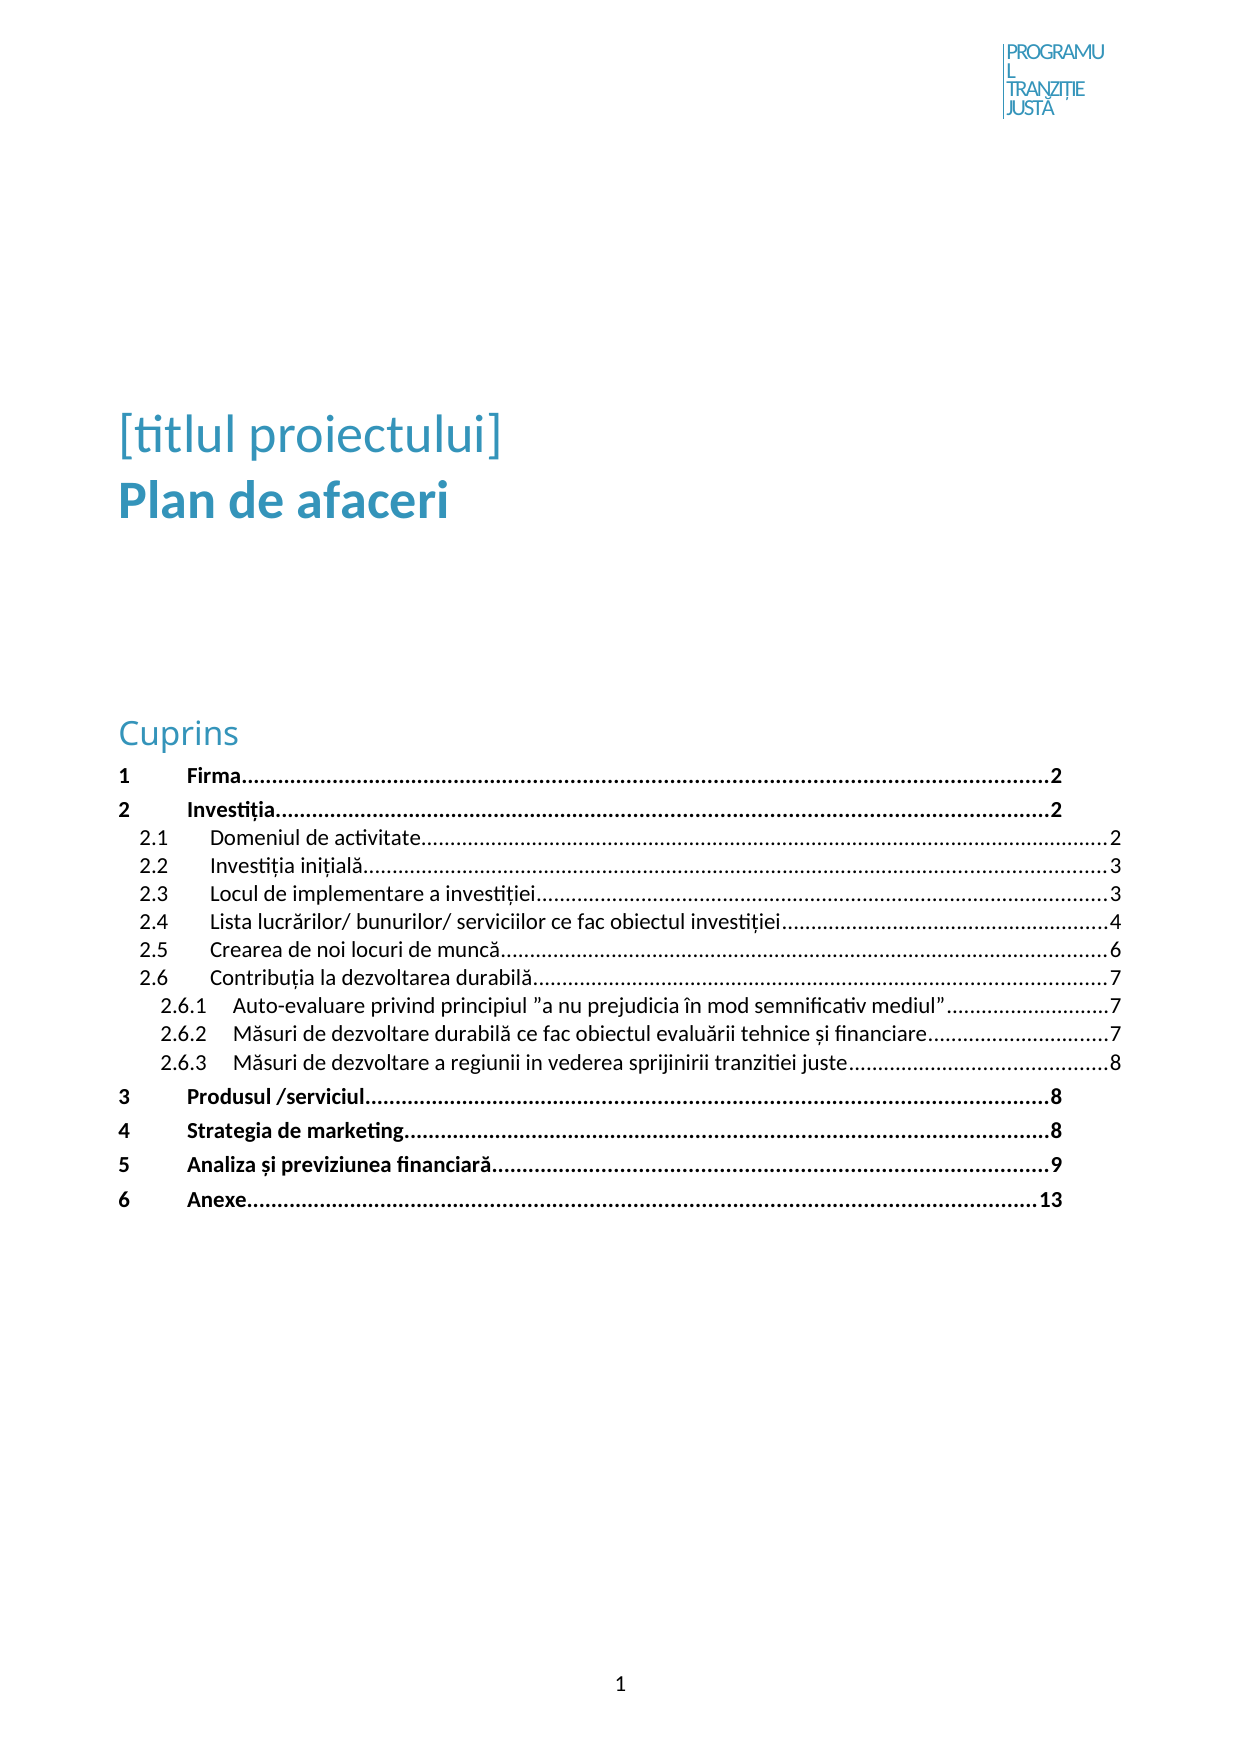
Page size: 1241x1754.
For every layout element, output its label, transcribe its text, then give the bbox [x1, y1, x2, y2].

text Plan de afaceri [118, 466, 1122, 532]
text [titlul proiectului] [118, 399, 1122, 466]
